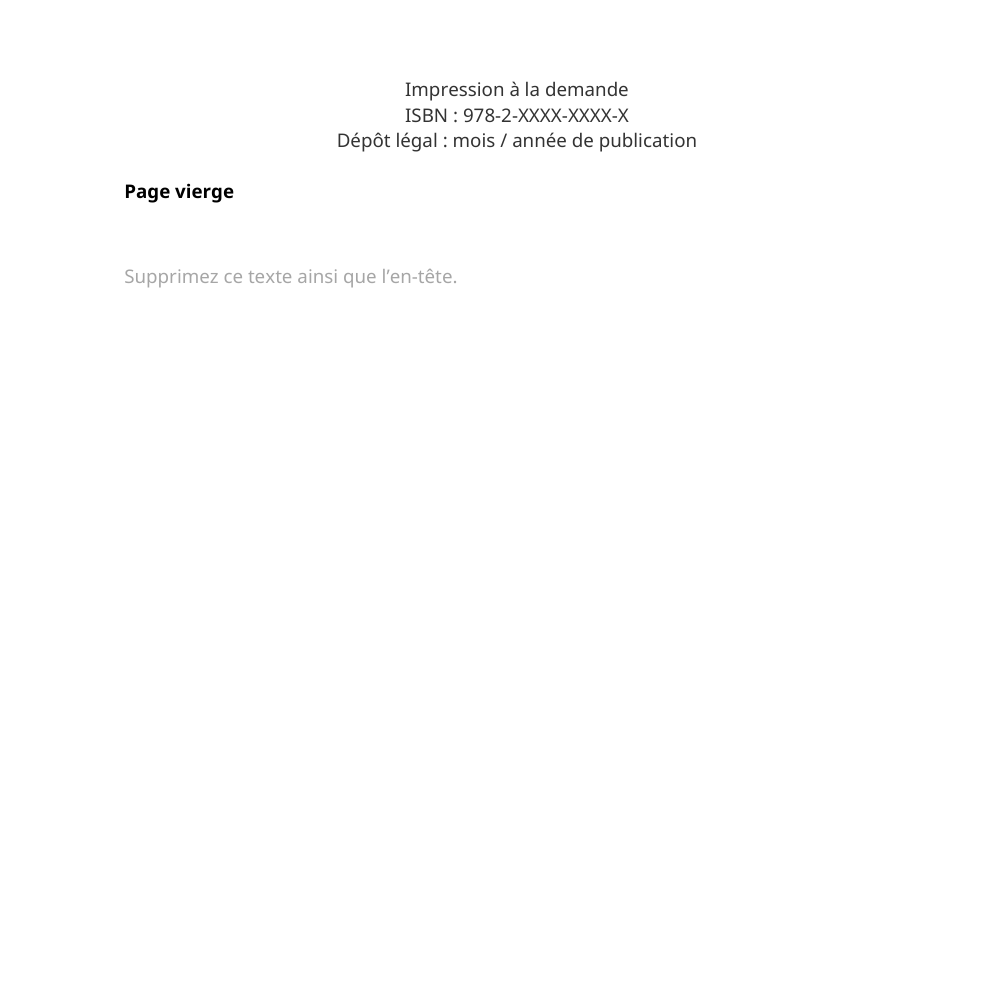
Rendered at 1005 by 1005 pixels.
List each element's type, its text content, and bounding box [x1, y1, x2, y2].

text Page vierge [124, 179, 909, 204]
text Supprimez ce texte ainsi que l’en-tête. [124, 263, 909, 289]
